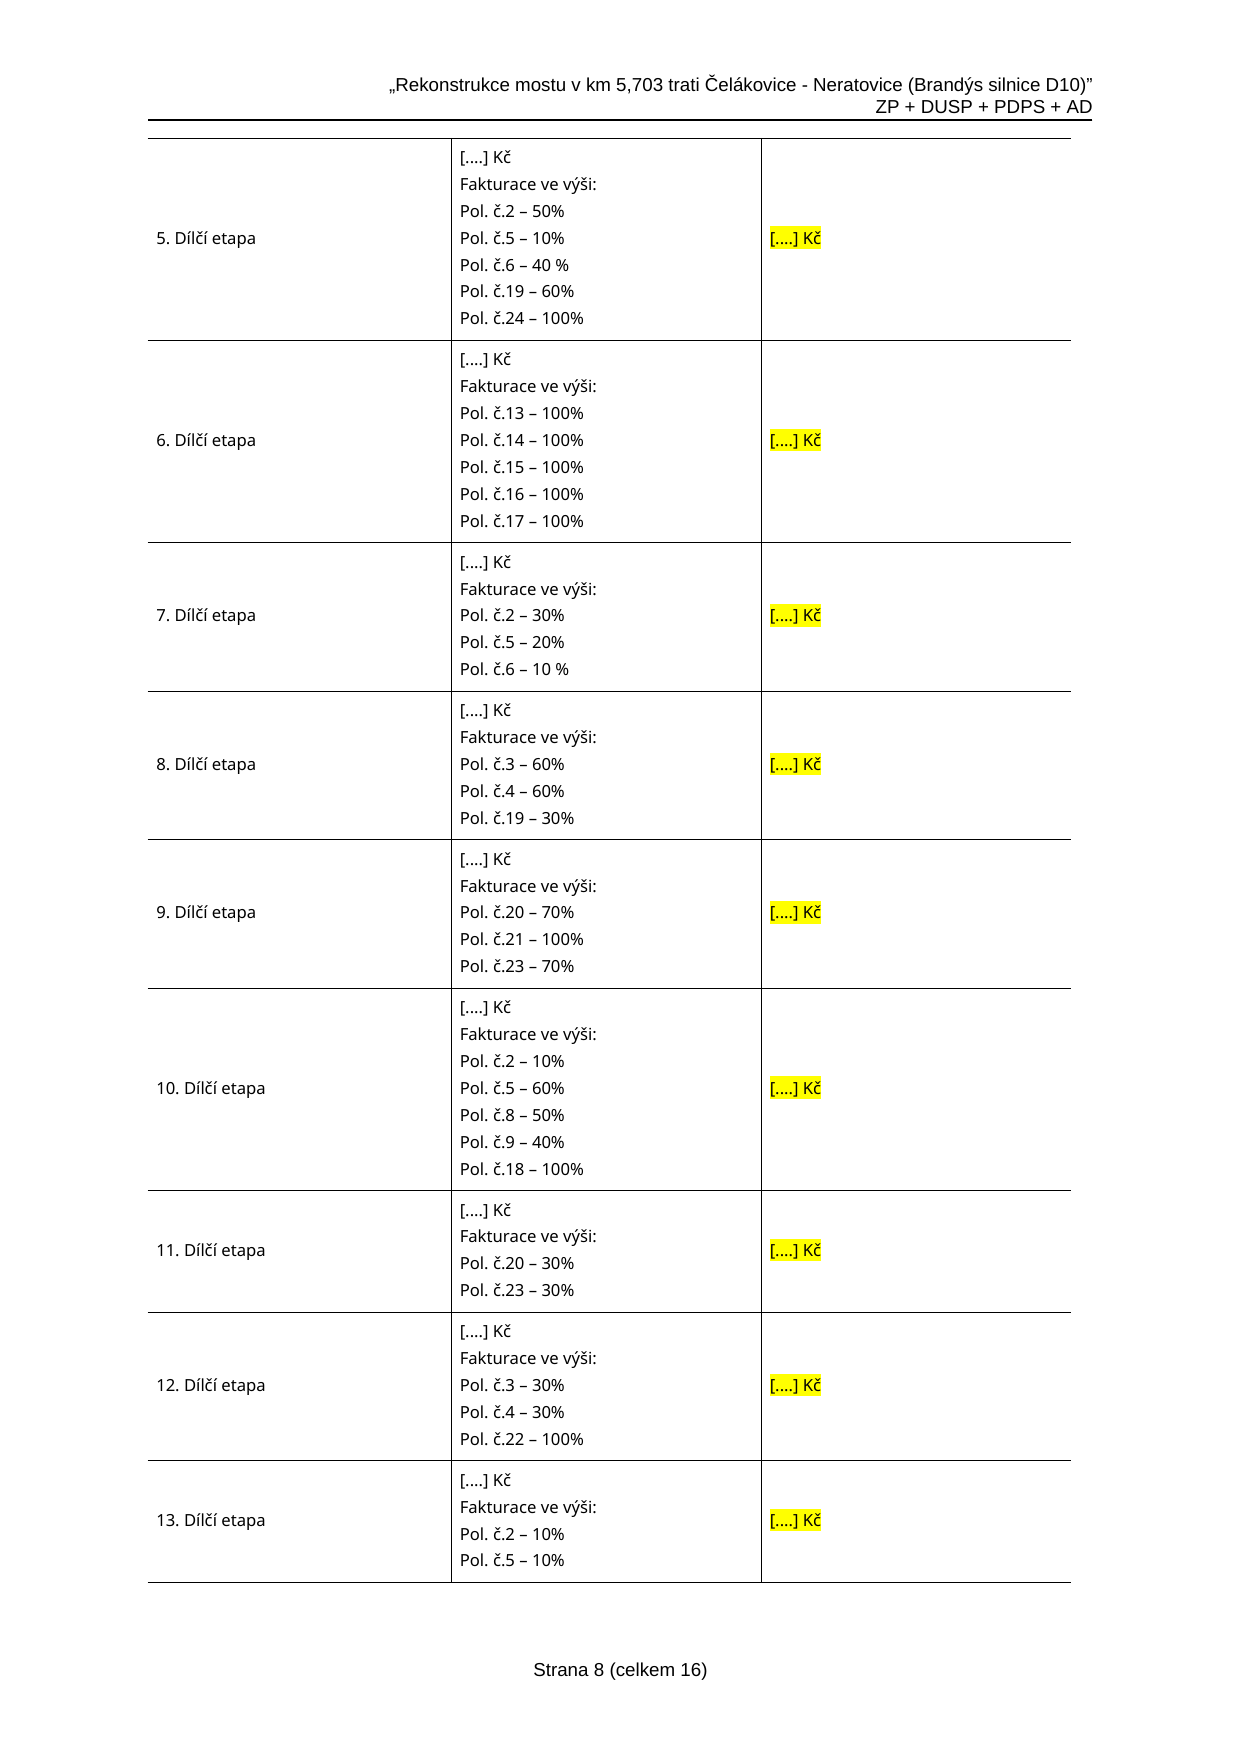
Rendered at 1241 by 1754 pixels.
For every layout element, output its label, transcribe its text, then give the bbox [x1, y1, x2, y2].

table_cell 6. Dílčí etapa [148, 341, 451, 542]
table_cell [....] Kč Fakturace ve výši: Pol. č.2 – 50% Pol. č.5 – 10% Pol. č.6 – 40 % Pol. č.19 – 60% Pol. č.24 – 100% [452, 139, 761, 340]
table_cell [....] Kč [762, 341, 1071, 542]
table_cell [....] Kč [762, 1191, 1071, 1312]
table_cell [....] Kč Fakturace ve výši: Pol. č.2 – 10% Pol. č.5 – 10% [452, 1461, 761, 1582]
table_cell [....] Kč [762, 840, 1071, 988]
table_cell [....] Kč Fakturace ve výši: Pol. č.3 – 30% Pol. č.4 – 30% Pol. č.22 – 100% [452, 1313, 761, 1460]
table_cell [....] Kč Fakturace ve výši: Pol. č.20 – 70% Pol. č.21 – 100% Pol. č.23 – 70% [452, 840, 761, 988]
table_cell [....] Kč Fakturace ve výši: Pol. č.2 – 30% Pol. č.5 – 20% Pol. č.6 – 10 % [452, 543, 761, 691]
table_cell 11. Dílčí etapa [148, 1191, 451, 1312]
table_cell 9. Dílčí etapa [148, 840, 451, 988]
table_cell [....] Kč [762, 1313, 1071, 1460]
table_cell [....] Kč Fakturace ve výši: Pol. č.2 – 10% Pol. č.5 – 60% Pol. č.8 – 50% Pol. č.9 – 40% Pol. č.18 – 100% [452, 989, 761, 1190]
table_cell [....] Kč [762, 692, 1071, 839]
table_cell 8. Dílčí etapa [148, 692, 451, 839]
table_cell 12. Dílčí etapa [148, 1313, 451, 1460]
table_cell [....] Kč [762, 989, 1071, 1190]
table_cell [....] Kč Fakturace ve výši: Pol. č.20 – 30% Pol. č.23 – 30% [452, 1191, 761, 1312]
table_cell [....] Kč [762, 543, 1071, 691]
table_cell [....] Kč Fakturace ve výši: Pol. č.13 – 100% Pol. č.14 – 100% Pol. č.15 – 100% Pol. č.16 – 100% Pol. č.17 – 100% [452, 341, 761, 542]
table_cell 10. Dílčí etapa [148, 989, 451, 1190]
table_cell 7. Dílčí etapa [148, 543, 451, 691]
table_cell [....] Kč [762, 1461, 1071, 1582]
table_cell 13. Dílčí etapa [148, 1461, 451, 1582]
table_cell 5. Dílčí etapa [148, 139, 451, 340]
table_cell [....] Kč [762, 139, 1071, 340]
table_cell [....] Kč Fakturace ve výši: Pol. č.3 – 60% Pol. č.4 – 60% Pol. č.19 – 30% [452, 692, 761, 839]
